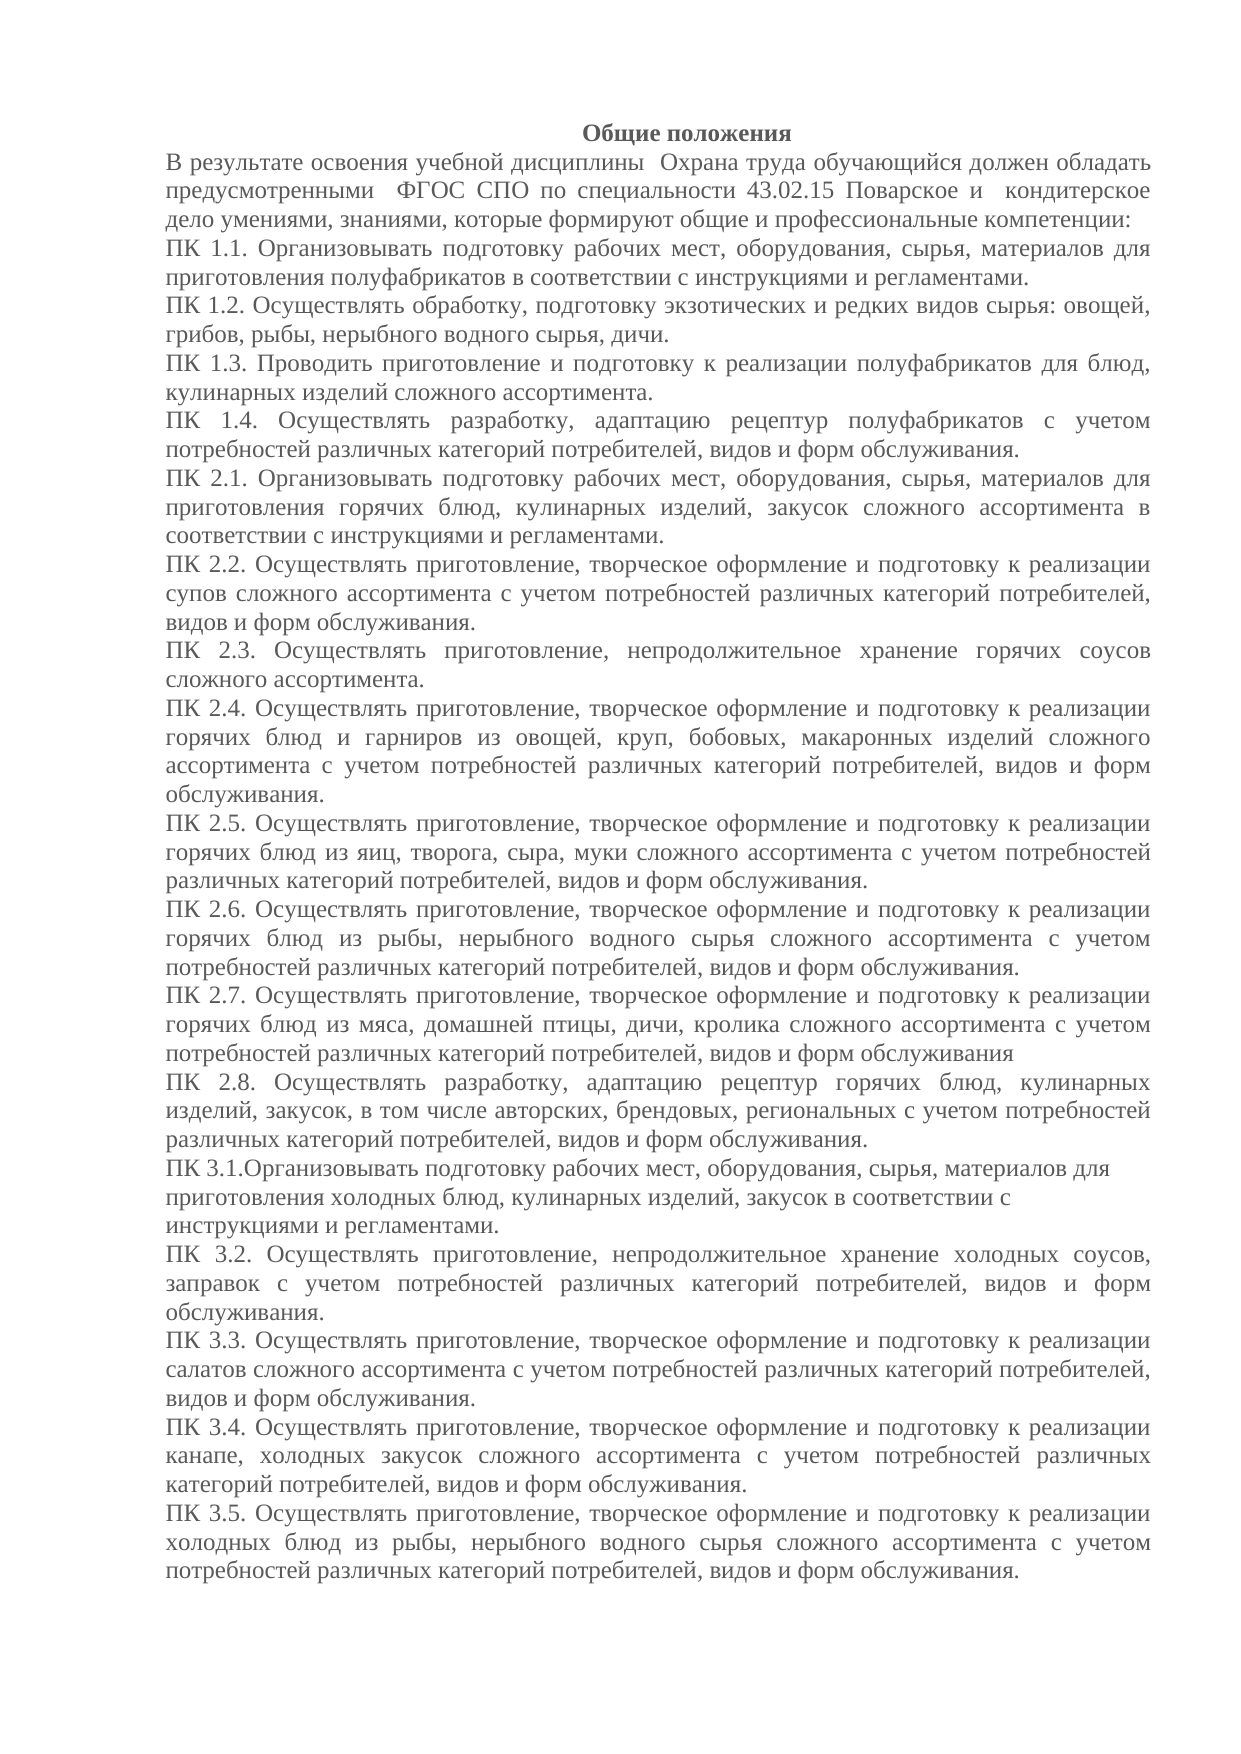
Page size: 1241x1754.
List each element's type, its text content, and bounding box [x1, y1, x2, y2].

text ПК 3.4. Осуществлять приготовление, творческое оформление и подготовку к реализации канапе, холодных закусок сложного ассортимента с учетом потребностей различных категорий потребителей, видов и форм обслуживания. [165, 1412, 1152, 1498]
text Общие положения [222, 118, 1152, 147]
text ПК 1.4. Осуществлять разработку, адаптацию рецептур полуфабрикатов с учетом потребностей различных категорий потребителей, видов и форм обслуживания. [165, 406, 1152, 463]
text ПК 3.2. Осуществлять приготовление, непродолжительное хранение холодных соусов, заправок с учетом потребностей различных категорий потребителей, видов и форм обслуживания. [165, 1239, 1152, 1326]
text ПК 3.1.Организовывать подготовку рабочих мест, оборудования, сырья, материалов для приготовления холодных блюд, кулинарных изделий, закусок в соответствии с инструкциями и регламентами. [165, 1153, 1152, 1239]
text ПК 1.3. Проводить приготовление и подготовку к реализации полуфабрикатов для блюд, кулинарных изделий сложного ассортимента. [165, 348, 1152, 406]
text ПК 1.1. Организовывать подготовку рабочих мест, оборудования, сырья, материалов для приготовления полуфабрикатов в соответствии с инструкциями и регламентами. [165, 233, 1152, 291]
text ПК 3.3. Осуществлять приготовление, творческое оформление и подготовку к реализации салатов сложного ассортимента с учетом потребностей различных категорий потребителей, видов и форм обслуживания. [165, 1326, 1152, 1412]
text ПК 2.2. Осуществлять приготовление, творческое оформление и подготовку к реализации супов сложного ассортимента с учетом потребностей различных категорий потребителей, видов и форм обслуживания. [165, 549, 1152, 636]
text ПК 2.8. Осуществлять разработку, адаптацию рецептур горячих блюд, кулинарных изделий, закусок, в том числе авторских, брендовых, региональных с учетом потребностей различных категорий потребителей, видов и форм обслуживания. [165, 1067, 1152, 1153]
text ПК 2.7. Осуществлять приготовление, творческое оформление и подготовку к реализации горячих блюд из мяса, домашней птицы, дичи, кролика сложного ассортимента с учетом потребностей различных категорий потребителей, видов и форм обслуживания [165, 981, 1152, 1067]
text ПК 2.6. Осуществлять приготовление, творческое оформление и подготовку к реализации горячих блюд из рыбы, нерыбного водного сырья сложного ассортимента с учетом потребностей различных категорий потребителей, видов и форм обслуживания. [165, 894, 1152, 981]
text ПК 2.5. Осуществлять приготовление, творческое оформление и подготовку к реализации горячих блюд из яиц, творога, сыра, муки сложного ассортимента с учетом потребностей различных категорий потребителей, видов и форм обслуживания. [165, 808, 1152, 894]
text ПК 2.4. Осуществлять приготовление, творческое оформление и подготовку к реализации горячих блюд и гарниров из овощей, круп, бобовых, макаронных изделий сложного ассортимента с учетом потребностей различных категорий потребителей, видов и форм обслуживания. [165, 693, 1152, 808]
text В результате освоения учебной дисциплины Охрана труда обучающийся должен обладать предусмотренными ФГОС СПО по специальности 43.02.15 Поварское и кондитерское дело умениями, знаниями, которые формируют общие и профессиональные компетенции: [165, 147, 1152, 233]
text ПК 3.5. Осуществлять приготовление, творческое оформление и подготовку к реализации холодных блюд из рыбы, нерыбного водного сырья сложного ассортимента с учетом потребностей различных категорий потребителей, видов и форм обслуживания. [165, 1498, 1152, 1584]
text ПК 2.3. Осуществлять приготовление, непродолжительное хранение горячих соусов сложного ассортимента. [165, 636, 1152, 693]
text ПК 2.1. Организовывать подготовку рабочих мест, оборудования, сырья, материалов для приготовления горячих блюд, кулинарных изделий, закусок сложного ассортимента в соответствии с инструкциями и регламентами. [165, 463, 1152, 549]
text ПК 1.2. Осуществлять обработку, подготовку экзотических и редких видов сырья: овощей, грибов, рыбы, нерыбного водного сырья, дичи. [165, 291, 1152, 348]
